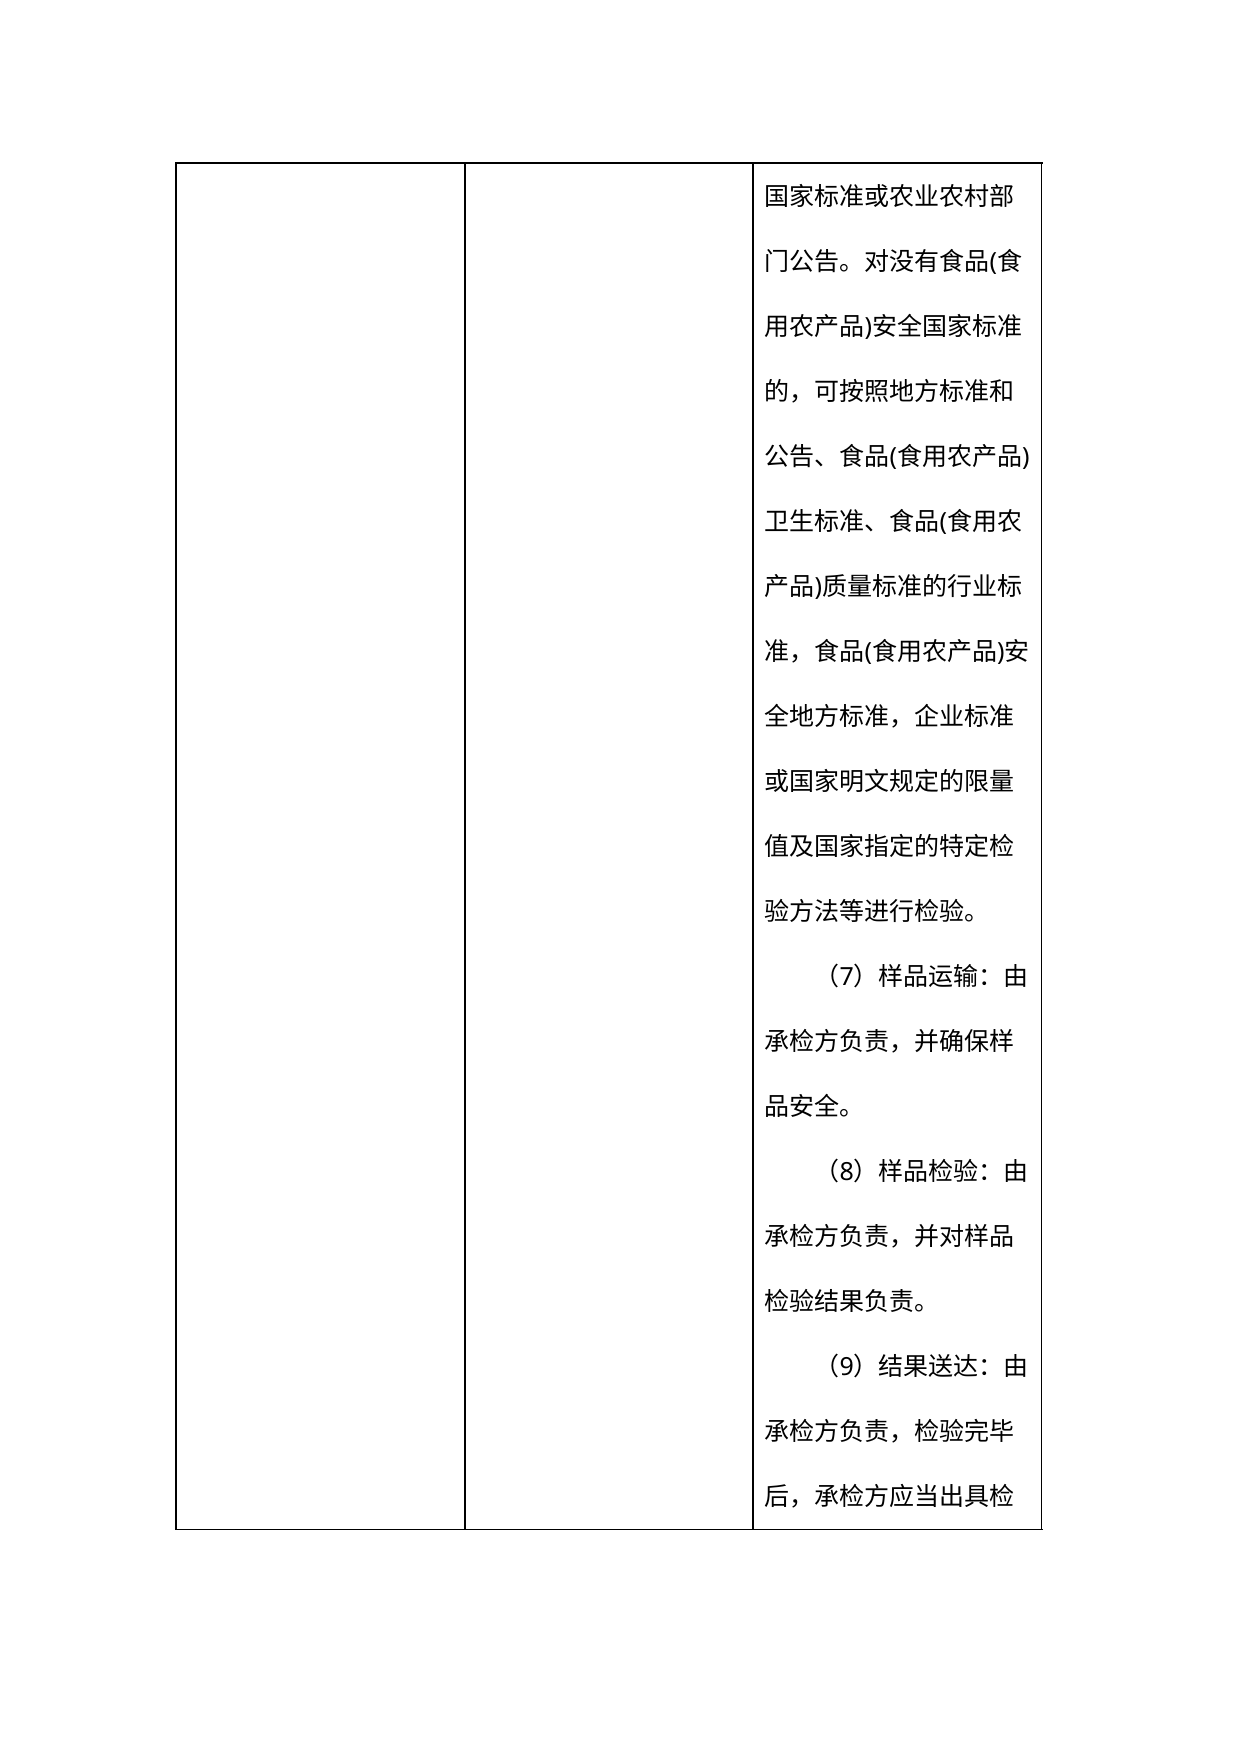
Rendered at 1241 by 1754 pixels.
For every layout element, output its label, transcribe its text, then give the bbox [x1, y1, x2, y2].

table_cell ★ [177, 164, 464, 1528]
table_cell 1 [466, 164, 752, 1528]
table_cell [754, 164, 1041, 1528]
